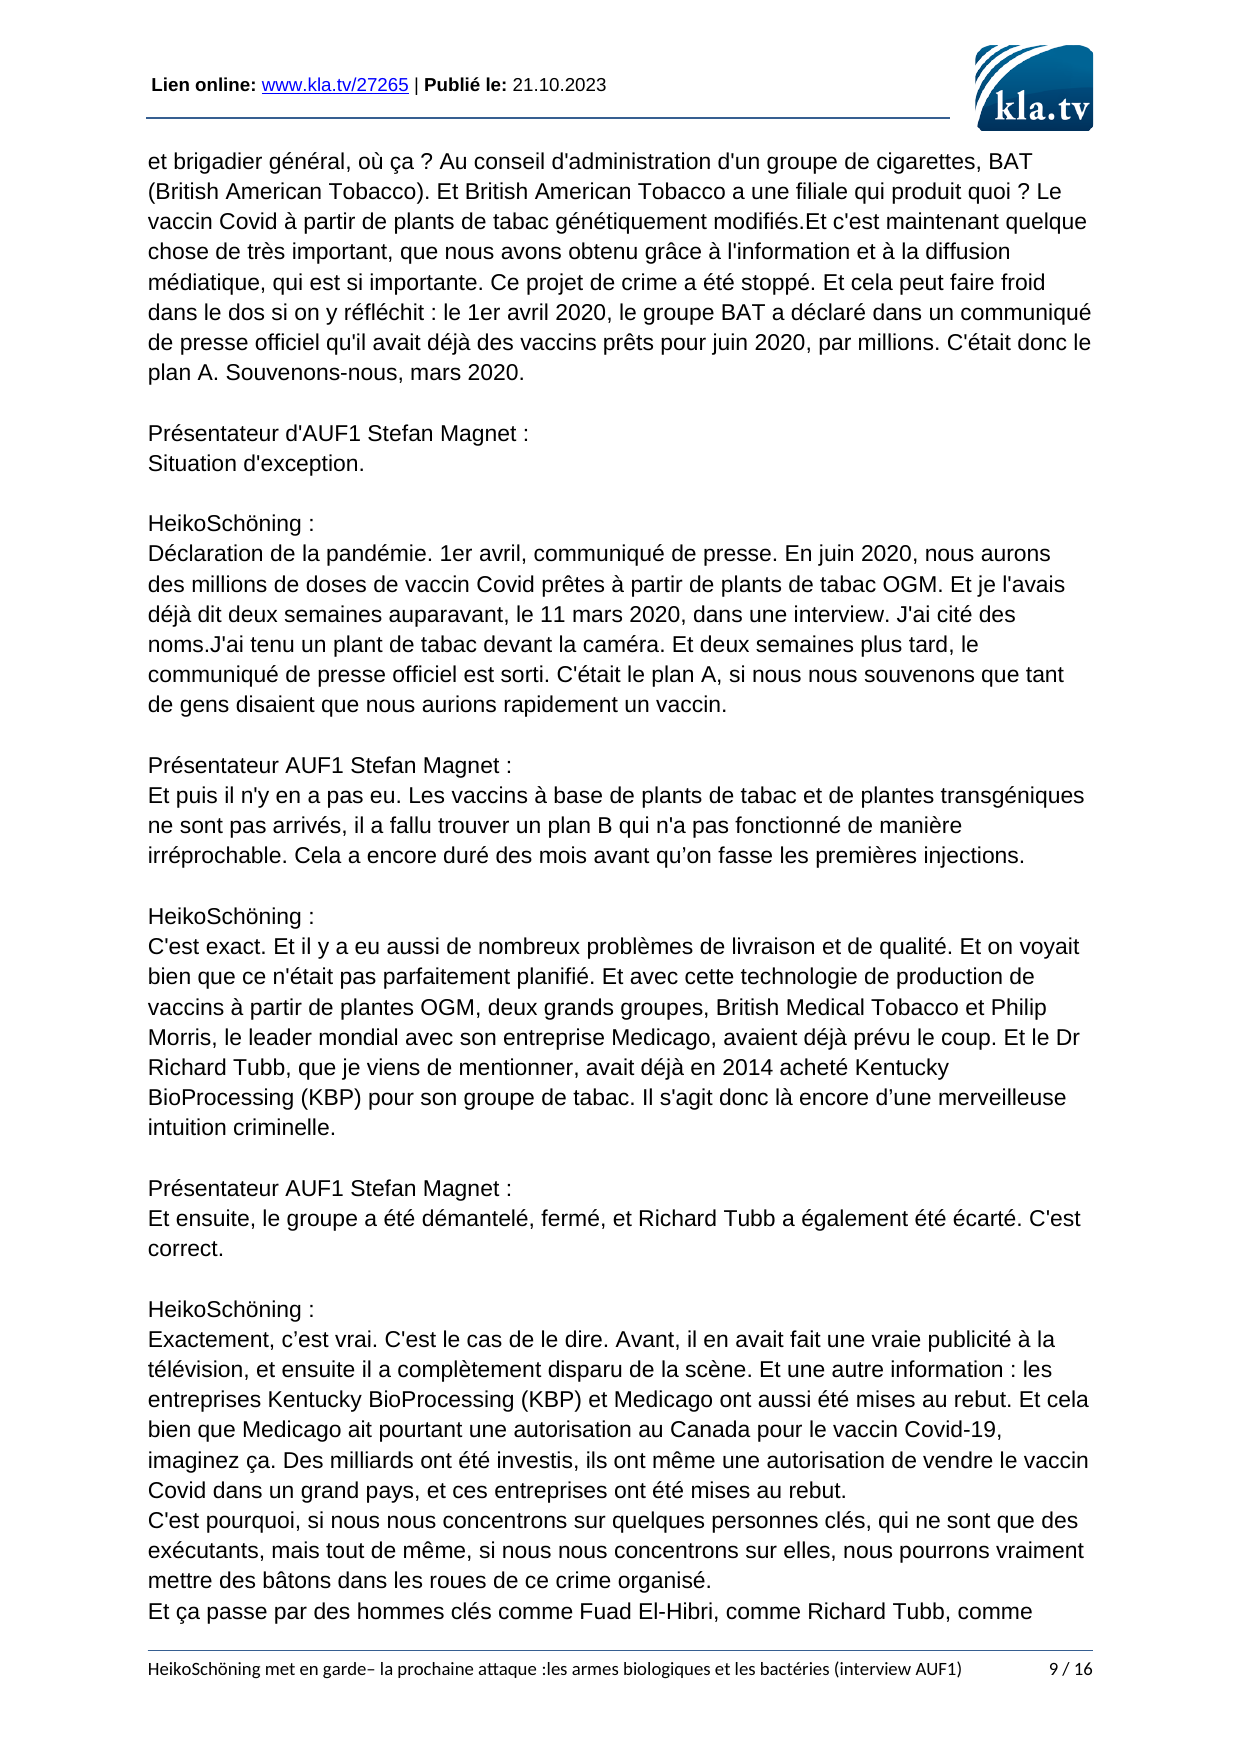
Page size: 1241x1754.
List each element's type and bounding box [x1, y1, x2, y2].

text [148, 148, 1093, 1624]
